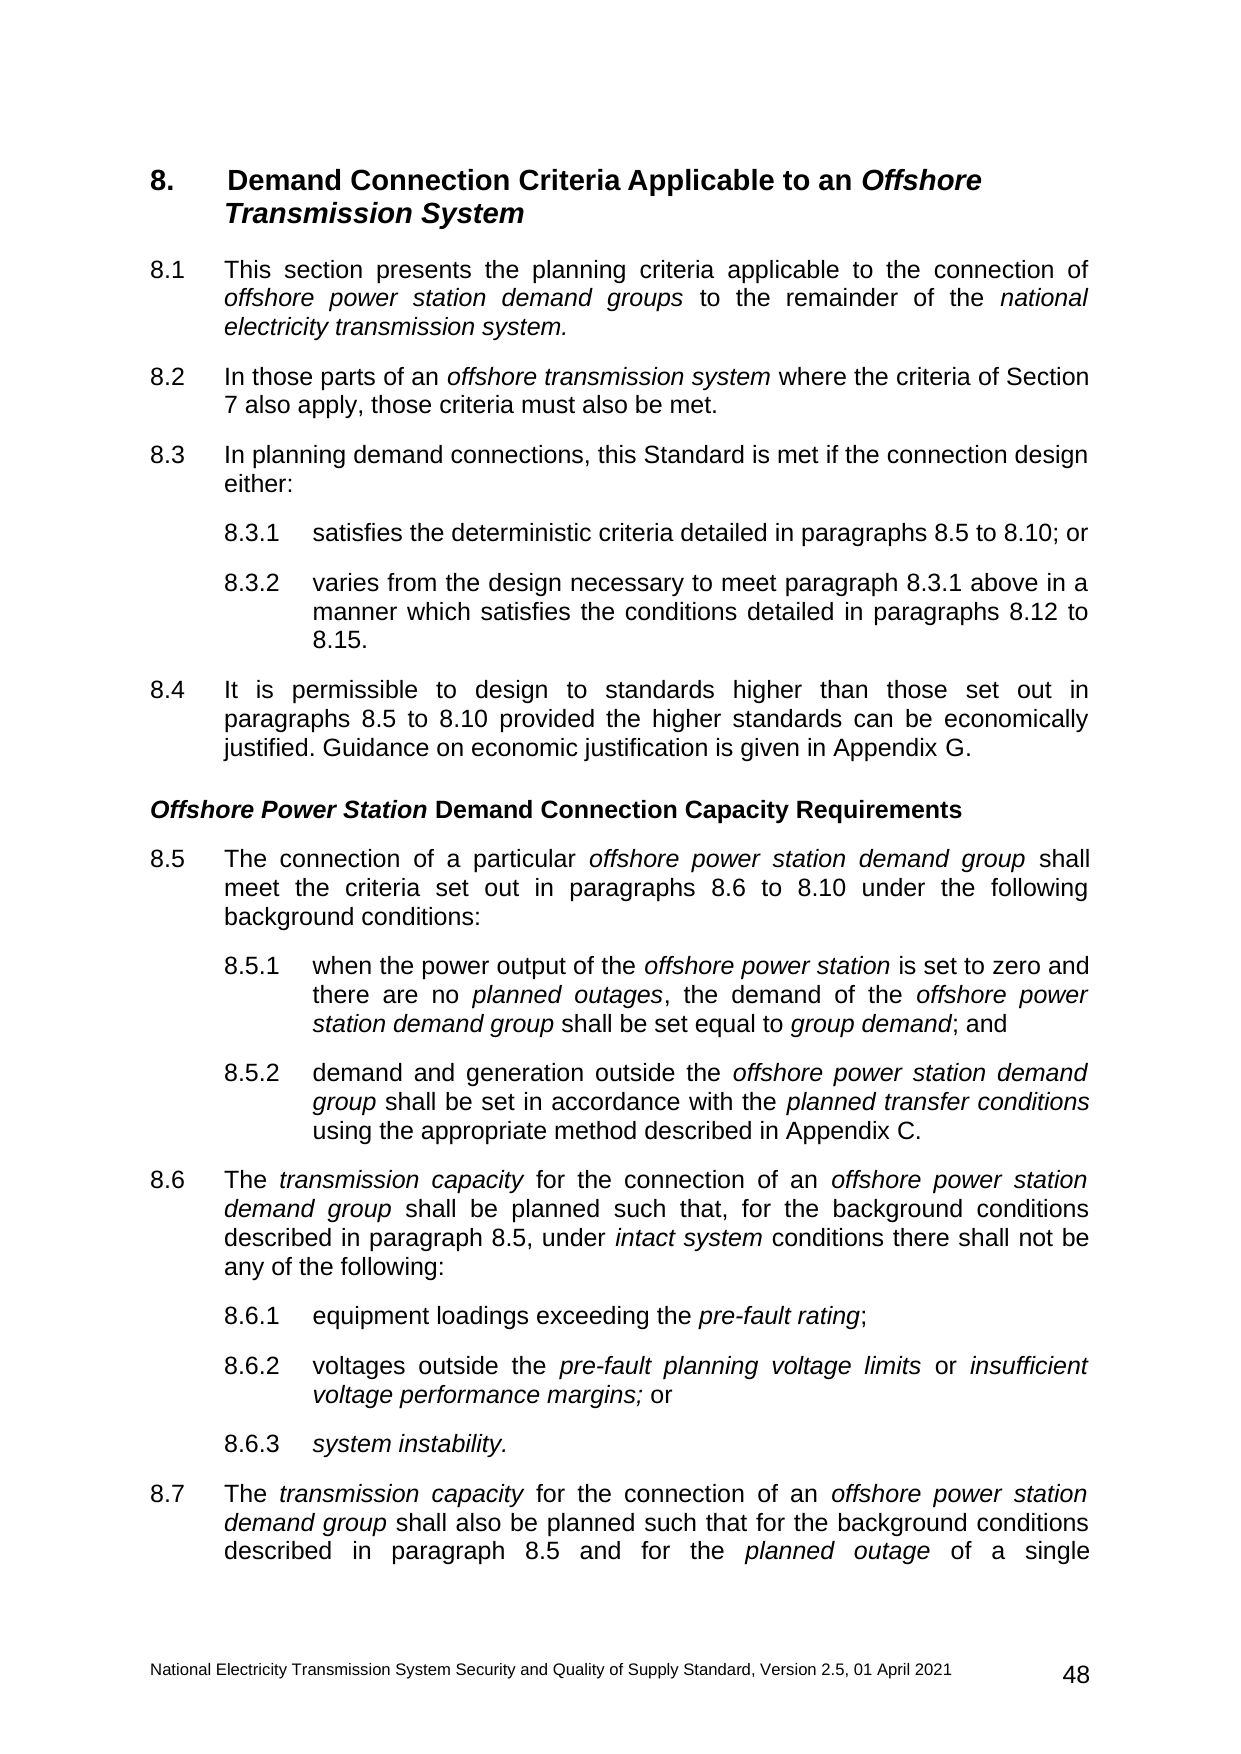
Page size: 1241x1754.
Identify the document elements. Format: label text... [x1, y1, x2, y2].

list voltages outside the pre-fault planning voltage limits or insufficient voltage performance margins; or [224, 1351, 1090, 1408]
subtitle Offshore Power Station Demand Connection Capacity Requirements [150, 794, 1090, 823]
list varies from the design necessary to meet paragraph 8.3.1 above in a manner which satisfies the conditions detailed in paragraphs 8.12 to 8.15. [224, 568, 1090, 654]
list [150, 1479, 1090, 1565]
list It is permissible to design to standards higher than those set out in paragraphs 8.5 to 8.10 provided the higher standards can be economically justified. Guidance on economic justification is given in Appendix G. [150, 675, 1090, 761]
list equipment loadings exceeding the pre-fault rating; [224, 1301, 1090, 1330]
list In those parts of an offshore transmission system where the criteria of Section 7 also apply, those criteria must also be met. [150, 362, 1090, 419]
list system instability. [224, 1429, 1090, 1458]
list The connection of a particular offshore power station demand group shall meet the criteria set out in paragraphs 8.6 to 8.10 under the following background conditions: [150, 844, 1090, 930]
subtitle Demand Connection Criteria Applicable to an Offshore Transmission System [150, 162, 1090, 229]
list when the power output of the offshore power station is set to zero and there are no planned outages, the demand of the offshore power station demand group shall be set equal to group demand; and [224, 951, 1090, 1037]
list In planning demand connections, this Standard is met if the connection design either: [150, 440, 1090, 497]
list This section presents the planning criteria applicable to the connection of offshore power station demand groups to the remainder of the national electricity transmission system. [150, 254, 1090, 341]
list demand and generation outside the offshore power station demand group shall be set in accordance with the planned transfer conditions using the appropriate method described in Appendix C. [224, 1058, 1090, 1144]
subtitle satisfies the deterministic criteria detailed in paragraphs 8.5 to 8.10; or [224, 518, 1090, 547]
list The transmission capacity for the connection of an offshore power station demand group shall be planned such that, for the background conditions described in paragraph 8.5, under intact system conditions there shall not be any of the following: [150, 1165, 1090, 1280]
